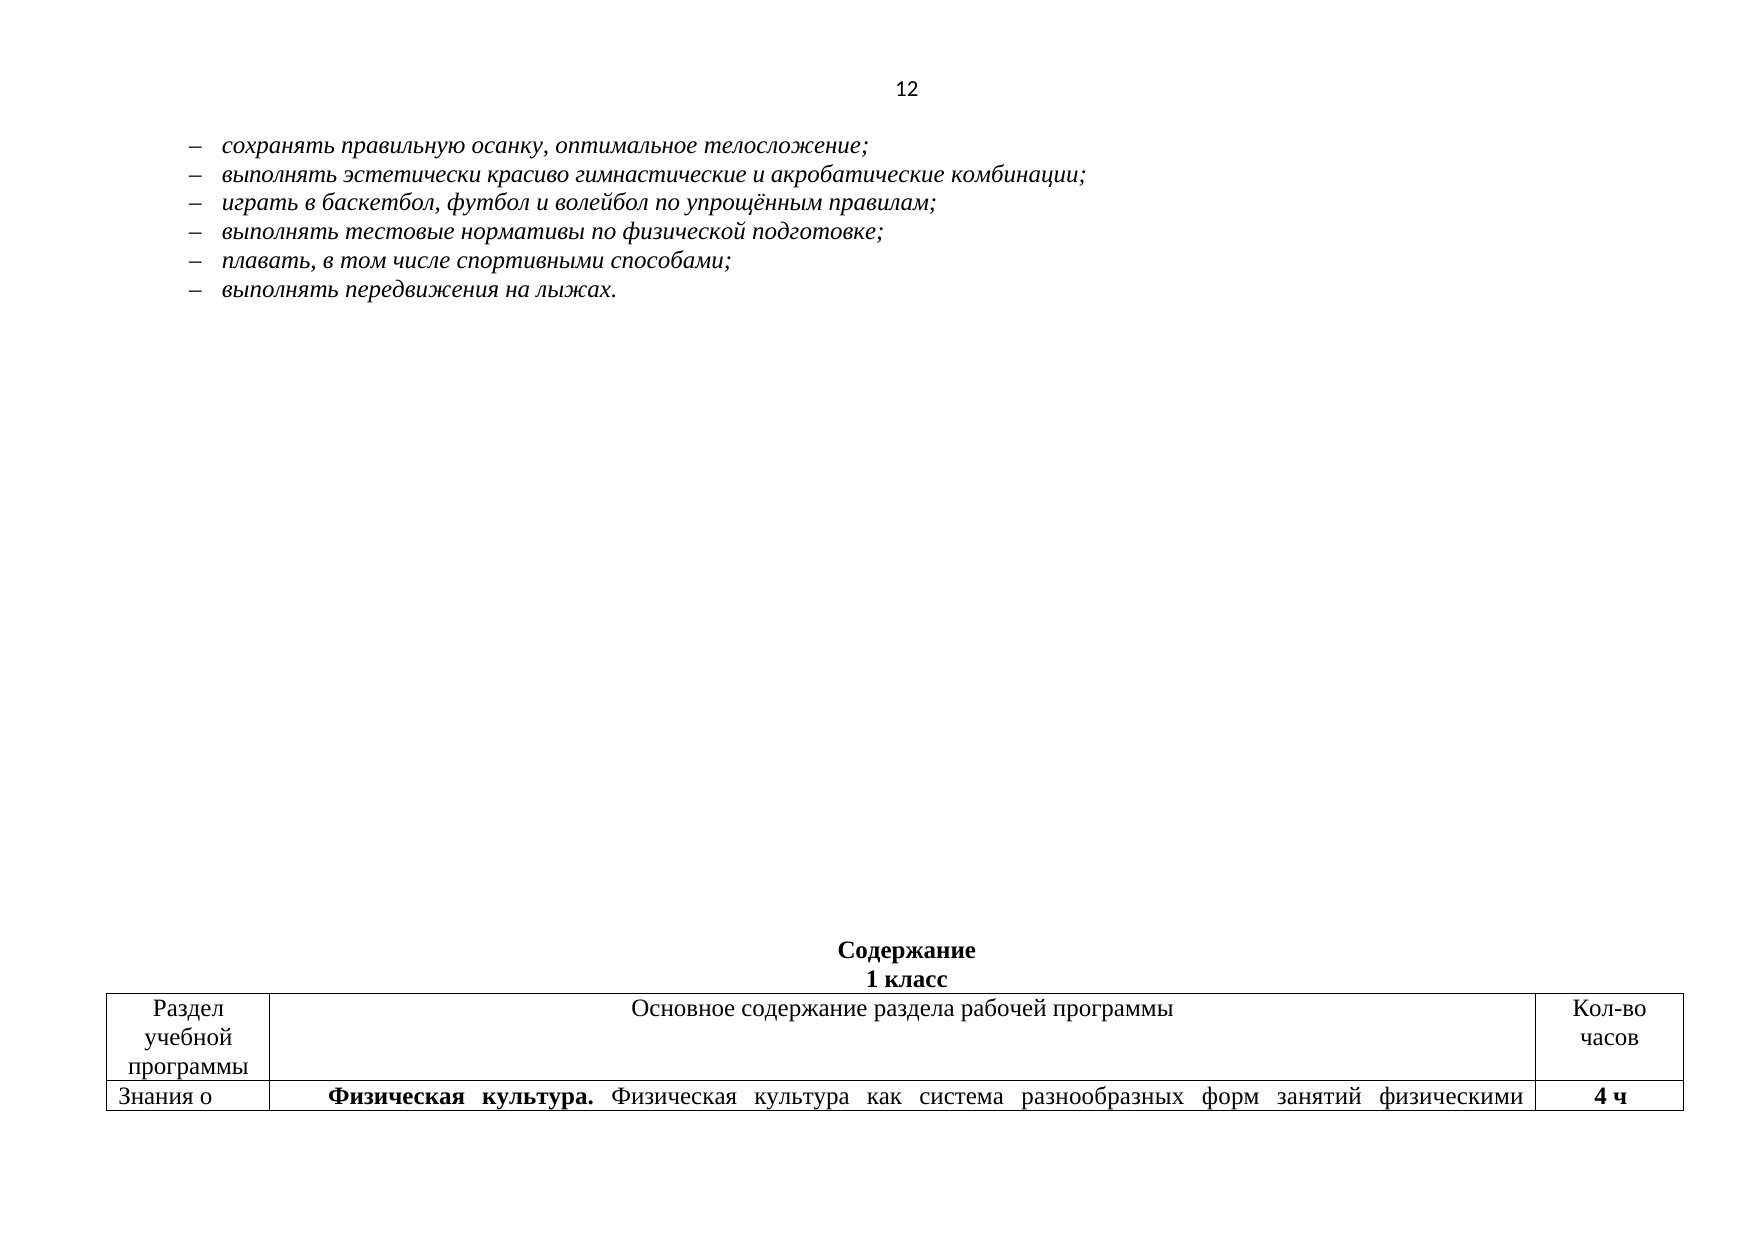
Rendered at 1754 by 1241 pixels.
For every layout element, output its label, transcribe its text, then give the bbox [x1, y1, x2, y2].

text сохранять правильную осанку, оптимальное телосложение; [118, 130, 1695, 159]
text выполнять эстетически красиво гимнастические и акробатические комбинации; [118, 159, 1695, 187]
table_header Раздел учебной программы [107, 994, 269, 1080]
text 1 класс [118, 964, 1695, 992]
text Содержание [118, 935, 1695, 964]
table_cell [270, 1081, 1535, 1109]
table_cell 4 ч [1536, 1081, 1683, 1109]
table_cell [107, 1081, 269, 1109]
text играть в баскетбол, футбол и волейбол по упрощённым правилам; [118, 187, 1695, 216]
table_header Основное содержание раздела рабочей программы [270, 994, 1535, 1080]
text выполнять тестовые нормативы по физической подготовке; [118, 216, 1695, 245]
table_header Кол-во часов [1536, 994, 1683, 1080]
text выполнять передвижения на лыжах. [118, 274, 1695, 302]
text плавать, в том числе спортивными способами; [118, 245, 1695, 274]
